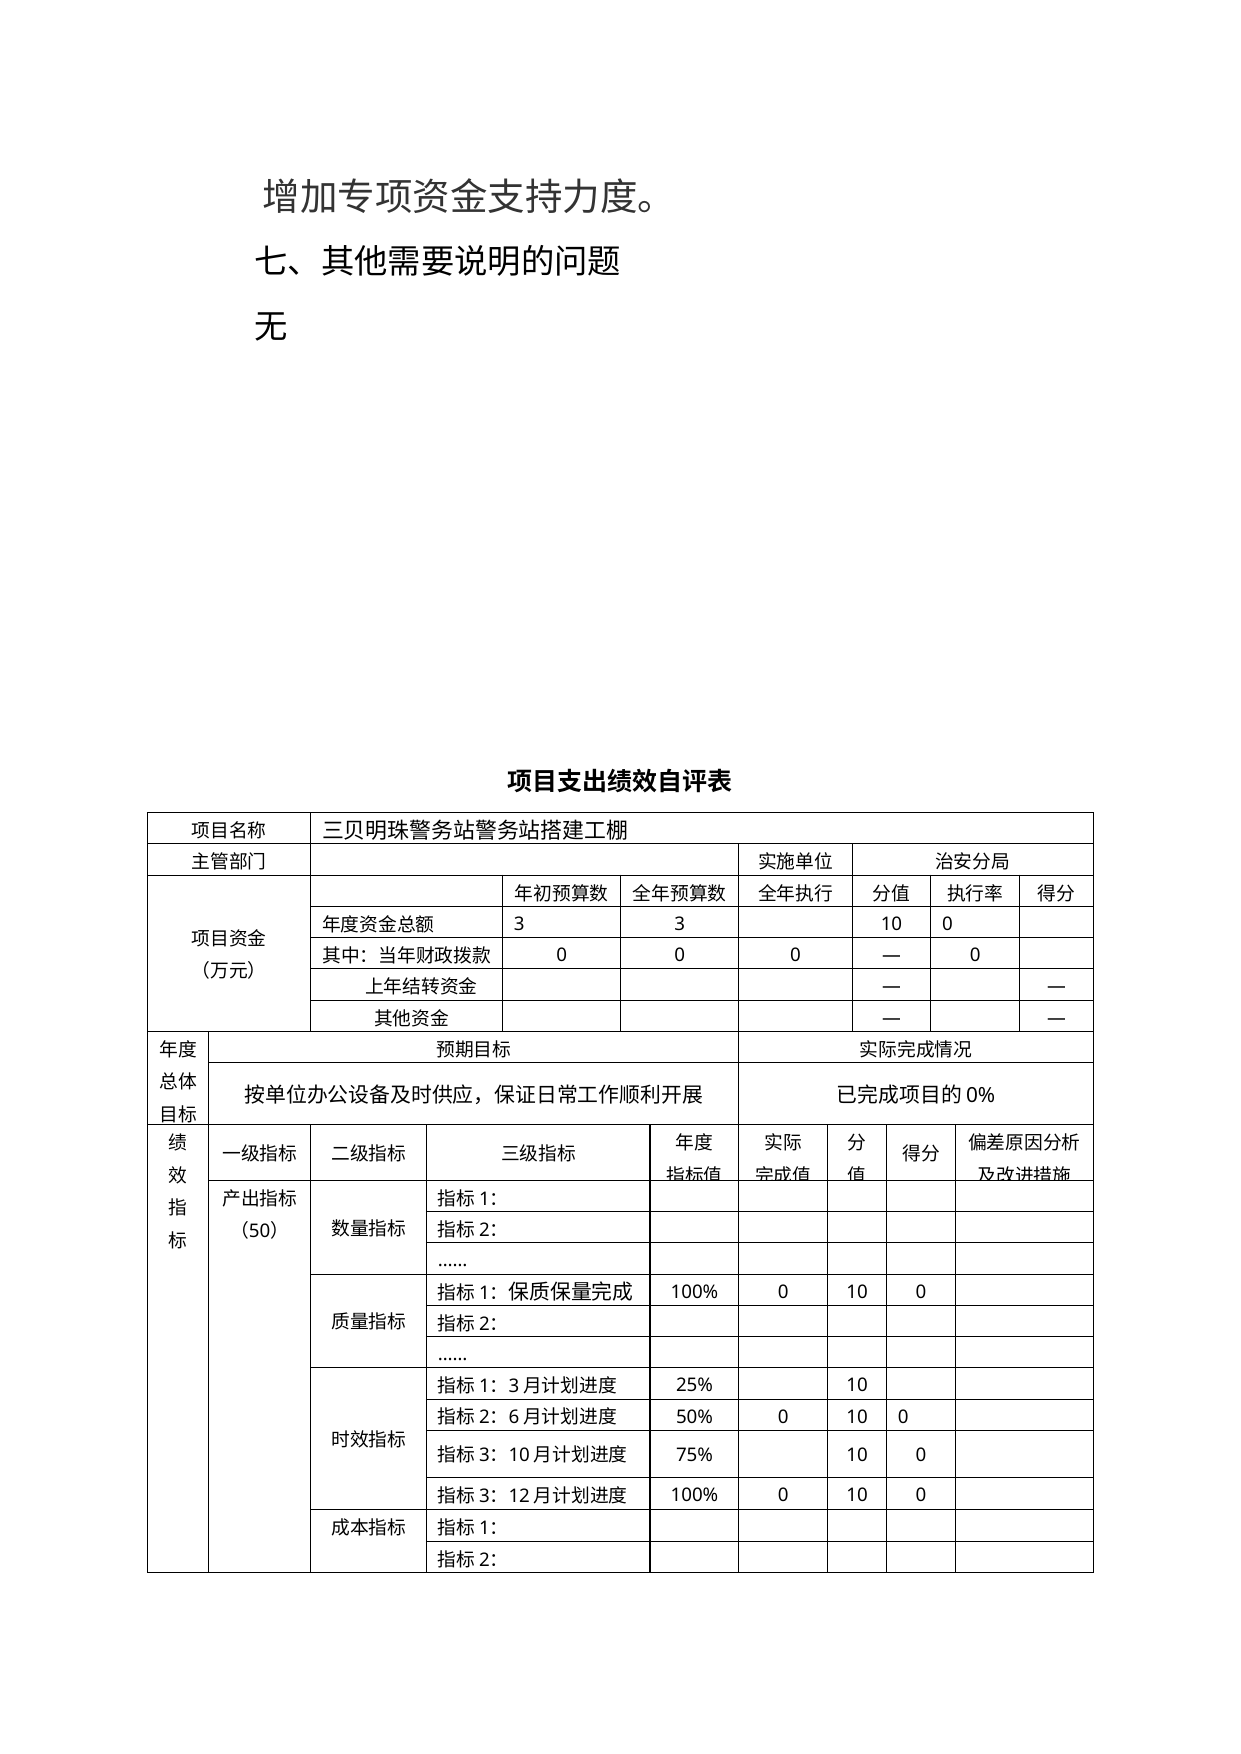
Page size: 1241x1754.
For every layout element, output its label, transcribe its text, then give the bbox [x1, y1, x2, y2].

table_cell [739, 1542, 827, 1572]
table_cell [887, 1510, 955, 1541]
table_cell 预期目标 [209, 1032, 738, 1062]
table_cell [1020, 938, 1093, 968]
table_cell 0 [621, 938, 738, 968]
table_cell 数量指标 [311, 1181, 426, 1273]
table_cell [956, 1400, 1093, 1430]
table_cell [651, 1337, 738, 1367]
table_cell 得分 [887, 1125, 955, 1180]
table_cell [739, 1510, 827, 1541]
table_cell [311, 876, 502, 906]
table_cell — [853, 938, 930, 968]
table_cell [651, 1542, 738, 1572]
table_cell [887, 1212, 955, 1242]
table_cell [651, 1212, 738, 1242]
table_cell 年初预算数 [503, 876, 620, 906]
table_cell 10 [828, 1400, 886, 1430]
table_cell 0 [887, 1400, 955, 1430]
table_cell [739, 907, 852, 937]
table_cell [956, 1181, 1093, 1211]
table_cell 0 [503, 938, 620, 968]
table_cell 0 [739, 1478, 827, 1509]
table_cell 产出指标 （50） [209, 1181, 310, 1572]
table_cell [828, 1337, 886, 1367]
table_cell [1020, 907, 1093, 937]
table_cell — [1020, 1001, 1093, 1031]
table_header 项目名称 [148, 813, 310, 843]
table_cell 项目资金 （万元） [148, 876, 310, 1031]
table_cell [739, 969, 852, 999]
table_cell 指标1： [427, 1181, 649, 1211]
table_cell 指标2： [427, 1542, 649, 1572]
table_cell [651, 1510, 738, 1541]
table_cell [887, 1306, 955, 1336]
table_cell [828, 1306, 886, 1336]
table_cell [621, 1001, 738, 1031]
table_cell 实施单位 [739, 844, 852, 874]
table_cell 指标2： [427, 1212, 649, 1242]
table_cell [621, 969, 738, 999]
table_cell 100% [651, 1478, 738, 1509]
text 无 [187, 292, 1053, 357]
table_cell 分值 [828, 1125, 886, 1180]
table_cell 其他资金 [311, 1001, 502, 1031]
table_cell [956, 1306, 1093, 1336]
table_cell 指标1： [427, 1510, 649, 1541]
table_cell 指标1：3月计划进度 [427, 1368, 649, 1398]
table_cell 0 [887, 1431, 955, 1477]
text 七、其他需要说明的问题 [187, 227, 1053, 292]
table_cell 执行率 [931, 876, 1019, 906]
table_header 三贝明珠警务站警务站搭建工棚 [311, 813, 1093, 843]
table_cell 全年预算数 [621, 876, 738, 906]
text 项目支出绩效自评表 [187, 747, 1053, 812]
table_cell [956, 1275, 1093, 1305]
table_cell 3 [503, 907, 620, 937]
table_cell [739, 1001, 852, 1031]
table_cell 25% [651, 1368, 738, 1398]
table_cell [739, 1306, 827, 1336]
table_cell [956, 1337, 1093, 1367]
table_cell 三级指标 [427, 1125, 649, 1180]
table_cell 10 [828, 1478, 886, 1509]
table_cell 按单位办公设备及时供应，保证日常工作顺利开展 [209, 1063, 738, 1124]
table_cell [887, 1542, 955, 1572]
table_cell 治安分局 [853, 844, 1093, 874]
table_cell 3 [621, 907, 738, 937]
table_cell 0 [931, 938, 1019, 968]
table_cell 偏差原因分析及改进措施 [956, 1125, 1093, 1180]
table_cell 二级指标 [311, 1125, 426, 1180]
table_cell [956, 1510, 1093, 1541]
table_cell 指标2：6月计划进度 [427, 1400, 649, 1430]
table_cell [956, 1368, 1093, 1398]
table_cell [931, 1001, 1019, 1031]
table_cell 时效指标 [311, 1368, 426, 1509]
table_cell 0 [931, 907, 1019, 937]
table_cell [828, 1510, 886, 1541]
table_cell 绩 效 指 标 [148, 1125, 208, 1572]
table_cell [739, 1368, 827, 1398]
table_cell …… [427, 1337, 649, 1367]
table_cell [739, 1212, 827, 1242]
table_cell [887, 1368, 955, 1398]
table_cell 10 [828, 1431, 886, 1477]
table_cell 上年结转资金 [311, 969, 502, 999]
table_cell 100% [651, 1275, 738, 1305]
table_cell 年度 指标值 [651, 1125, 738, 1180]
table_cell 指标1：保质保量完成 [427, 1275, 649, 1305]
table_cell 一级指标 [209, 1125, 310, 1180]
table_cell [739, 1243, 827, 1273]
table_cell 0 [887, 1275, 955, 1305]
table_cell — [853, 1001, 930, 1031]
table_cell [503, 969, 620, 999]
table_cell 10 [828, 1275, 886, 1305]
table_cell 0 [887, 1478, 955, 1509]
table_cell 50% [651, 1400, 738, 1430]
table_cell 0 [739, 938, 852, 968]
table_cell 全年执行数 [739, 876, 852, 906]
table_cell 质量指标 [311, 1275, 426, 1367]
table_cell [503, 1001, 620, 1031]
table_cell [956, 1243, 1093, 1273]
table_cell [931, 969, 1019, 999]
table_cell …… [427, 1243, 649, 1273]
table_cell [956, 1212, 1093, 1242]
table_cell 年度资金总额 [311, 907, 502, 937]
table_cell [311, 844, 738, 874]
table_cell 指标2： [427, 1306, 649, 1336]
table_cell [828, 1542, 886, 1572]
table_cell [956, 1431, 1093, 1477]
table_cell 实际 完成值 [739, 1125, 827, 1180]
table_cell [828, 1212, 886, 1242]
table_cell [828, 1181, 886, 1211]
table_cell 其中：当年财政拨款 [311, 938, 502, 968]
table_cell [828, 1243, 886, 1273]
table_cell [956, 1542, 1093, 1572]
table_cell 10 [828, 1368, 886, 1398]
table_cell [651, 1243, 738, 1273]
table_cell 年度总体目标 [148, 1032, 208, 1124]
table_cell [887, 1337, 955, 1367]
table_cell 主管部门 [148, 844, 310, 874]
table_cell 实际完成情况 [739, 1032, 1093, 1062]
table_cell 指标3：12月计划进度 [427, 1478, 649, 1509]
table_cell 得分 [1020, 876, 1093, 906]
table_cell [887, 1181, 955, 1211]
table_cell [887, 1243, 955, 1273]
table_cell 分值 [853, 876, 930, 906]
table_cell [739, 1431, 827, 1477]
table_cell 10 [853, 907, 930, 937]
table_cell 0 [739, 1400, 827, 1430]
table_cell — [853, 969, 930, 999]
table_cell — [1020, 969, 1093, 999]
table_cell 已完成项目的0% [739, 1063, 1093, 1124]
table_cell 0 [739, 1275, 827, 1305]
table_cell [956, 1478, 1093, 1509]
table_cell [739, 1181, 827, 1211]
text 增加专项资金支持力度。 [187, 162, 1053, 227]
table_cell 成本指标 [311, 1510, 426, 1572]
table_cell [651, 1306, 738, 1336]
table_cell 75% [651, 1431, 738, 1477]
table_cell 指标3：10月计划进度 [427, 1431, 649, 1477]
table_cell [739, 1337, 827, 1367]
table_cell [651, 1181, 738, 1211]
